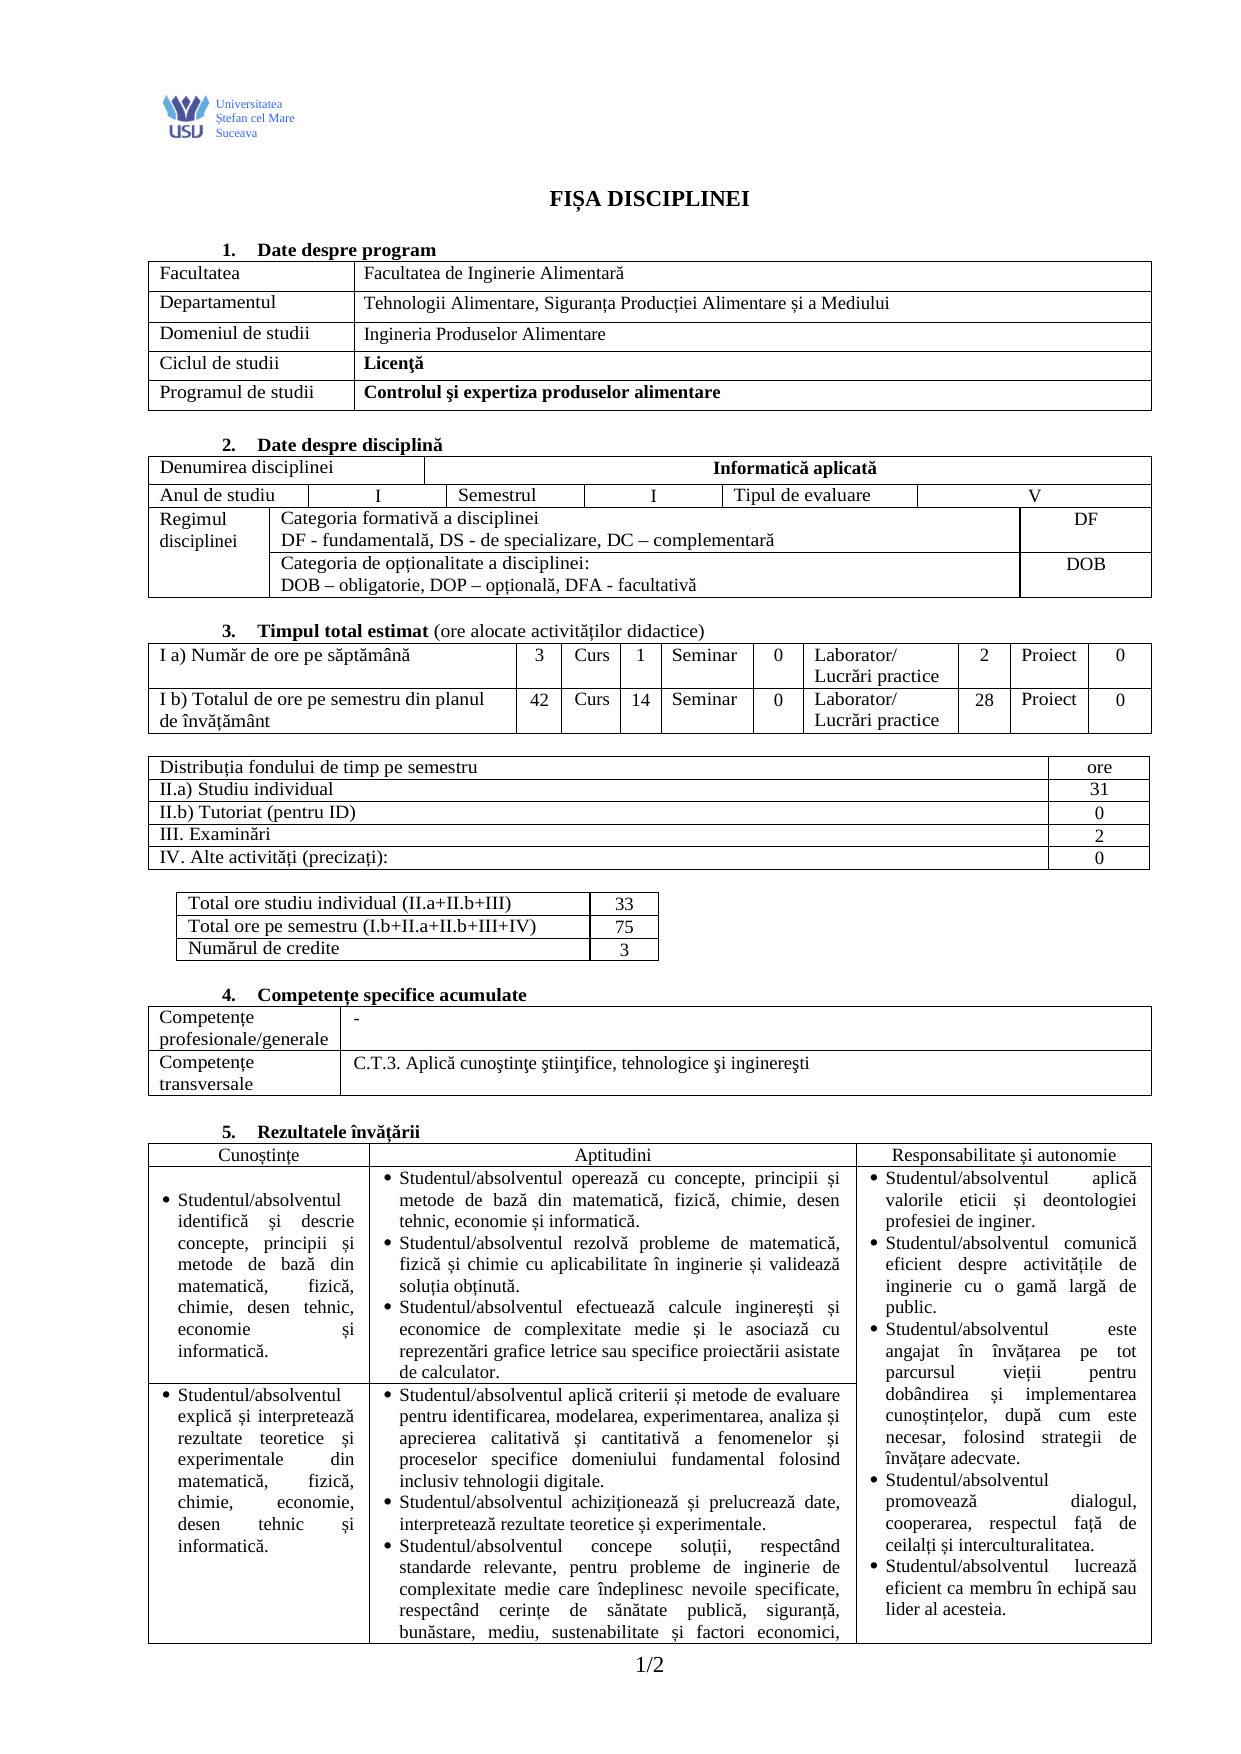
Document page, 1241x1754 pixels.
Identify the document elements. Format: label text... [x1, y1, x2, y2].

table_cell 0 [1049, 847, 1149, 869]
table_header I a) Număr de ore pe săptămână [149, 644, 516, 688]
table_header Aptitudini [370, 1144, 856, 1166]
table_cell Tehnologii Alimentare, Siguranța Producției Alimentare și a Mediului [355, 292, 1151, 322]
table_cell Proiect [1011, 689, 1088, 732]
table_header 3 [517, 644, 561, 688]
table_cell III. Examinări [149, 825, 1048, 846]
table_header Laborator/ Lucrări practice [804, 644, 958, 688]
list Date despre program [222, 239, 1152, 261]
table_header 0 [1089, 644, 1151, 688]
table_header Denumirea disciplinei [149, 457, 424, 484]
table_cell 0 [1049, 802, 1149, 823]
table_cell C.T.3. Aplică cunoştinţe ştiinţifice, tehnologice şi inginereşti [341, 1051, 1151, 1095]
table_cell 28 [959, 689, 1010, 732]
table_header - [341, 1007, 1151, 1050]
table_cell IV. Alte activități (precizați): [149, 847, 1048, 869]
table_cell DOB [1021, 553, 1151, 597]
table_header Distribuția fondului de timp pe semestru [149, 757, 1048, 778]
table_header Seminar [662, 644, 753, 688]
table_cell Curs [562, 689, 620, 732]
table_cell Licenţă [355, 352, 1151, 380]
table_cell Anul de studiu [149, 485, 308, 507]
table_cell V [918, 485, 1151, 507]
table_cell Studentul/absolventul identifică și descrie concepte, principii și metode de bază din matematică, fizică, chimie, desen tehnic, economie și informatică. [149, 1167, 369, 1383]
table_cell Semestrul [447, 485, 584, 507]
table_header 1 [621, 644, 661, 688]
table_cell DF [1021, 508, 1151, 552]
table_cell 0 [754, 689, 803, 732]
table_cell Regimul disciplinei [149, 508, 269, 597]
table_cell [370, 1384, 856, 1642]
table_cell 2 [1049, 825, 1149, 846]
picture [159, 87, 212, 142]
table_cell 0 [1089, 689, 1151, 732]
table_cell Ciclul de studii [149, 352, 354, 380]
table_cell Tipul de evaluare [723, 485, 917, 507]
table_header Curs [562, 644, 620, 688]
table_cell Studentul/absolventul operează cu concepte, principii și metode de bază din matematică, fizică, chimie, desen tehnic, economie și informatică. Studentul/absolventul rezolvă probleme de matematică, fizică și chimie cu aplicabilitate în inginerie și validează soluția obținută. Studentul/absolventul efectuează calcule inginerești și economice de complexitate medie și le asociază cu reprezentări grafice letrice sau specifice proiectării asistate de calculator. [370, 1167, 856, 1383]
table_cell Domeniul de studii [149, 323, 354, 351]
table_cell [149, 1384, 369, 1642]
table_cell Numărul de credite [177, 939, 589, 960]
table_cell I [309, 485, 446, 507]
table_cell 42 [517, 689, 561, 732]
table_cell Competențe transversale [149, 1051, 340, 1095]
text FIȘA DISCIPLINEI [274, 185, 1025, 211]
list Competențe specifice acumulate [222, 983, 1152, 1005]
table_cell 31 [1049, 780, 1149, 801]
list Rezultatele învățării [222, 1121, 1152, 1142]
table_header 2 [959, 644, 1010, 688]
list Date despre disciplină [222, 434, 1152, 456]
table_cell Total ore pe semestru (I.b+II.a+II.b+III+IV) [177, 916, 589, 937]
table_header Facultatea [149, 262, 354, 291]
table_cell Seminar [662, 689, 753, 732]
table_cell II.b) Tutoriat (pentru ID) [149, 802, 1048, 823]
list Timpul total estimat (ore alocate activităților didactice) [222, 620, 1152, 642]
table_header Cunoștințe [149, 1144, 369, 1166]
table_cell Controlul şi expertiza produselor alimentare [355, 381, 1151, 410]
table_cell 75 [591, 916, 658, 937]
table_cell Categoria formativă a disciplinei DF - fundamentală, DS - de specializare, DC – complementară [270, 508, 1019, 552]
table_cell Studentul/absolventul aplică valorile eticii și deontologiei profesiei de inginer. Studentul/absolventul comunică eficient despre activitățile de inginerie cu o gamă largă de public. Studentul/absolventul este angajat în învățarea pe tot parcursul vieții pentru dobândirea și implementarea cunoștințelor, după cum este necesar, folosind strategii de învățare adecvate. Studentul/absolventul promovează dialogul, cooperarea, respectul față de ceilalți și interculturalitatea. Studentul/absolventul lucrează eficient ca membru în echipă sau lider al acesteia. [857, 1167, 1151, 1642]
table_cell Departamentul [149, 292, 354, 322]
table_cell I [585, 485, 722, 507]
table_header 0 [754, 644, 803, 688]
table_header Informatică aplicată [425, 457, 1151, 484]
table_cell Programul de studii [149, 381, 354, 410]
table_header Facultatea de Inginerie Alimentară [355, 262, 1151, 291]
table_header Competențe profesionale/generale [149, 1007, 340, 1050]
table_cell Categoria de opționalitate a disciplinei: DOB – obligatorie, DOP – opțională, DFA - facultativă [270, 553, 1019, 597]
table_cell Laborator/ Lucrări practice [804, 689, 958, 732]
table_cell II.a) Studiu individual [149, 780, 1048, 801]
table_cell 3 [591, 939, 658, 960]
table_header Responsabilitate și autonomie [857, 1144, 1151, 1166]
table_header Proiect [1011, 644, 1088, 688]
table_cell 14 [621, 689, 661, 732]
table_header Total ore studiu individual (II.a+II.b+III) [177, 893, 589, 915]
table_cell I b) Totalul de ore pe semestru din planul de învățământ [149, 689, 516, 732]
table_header 33 [591, 893, 658, 915]
table_cell Ingineria Produselor Alimentare [355, 323, 1151, 351]
table_header ore [1049, 757, 1149, 778]
